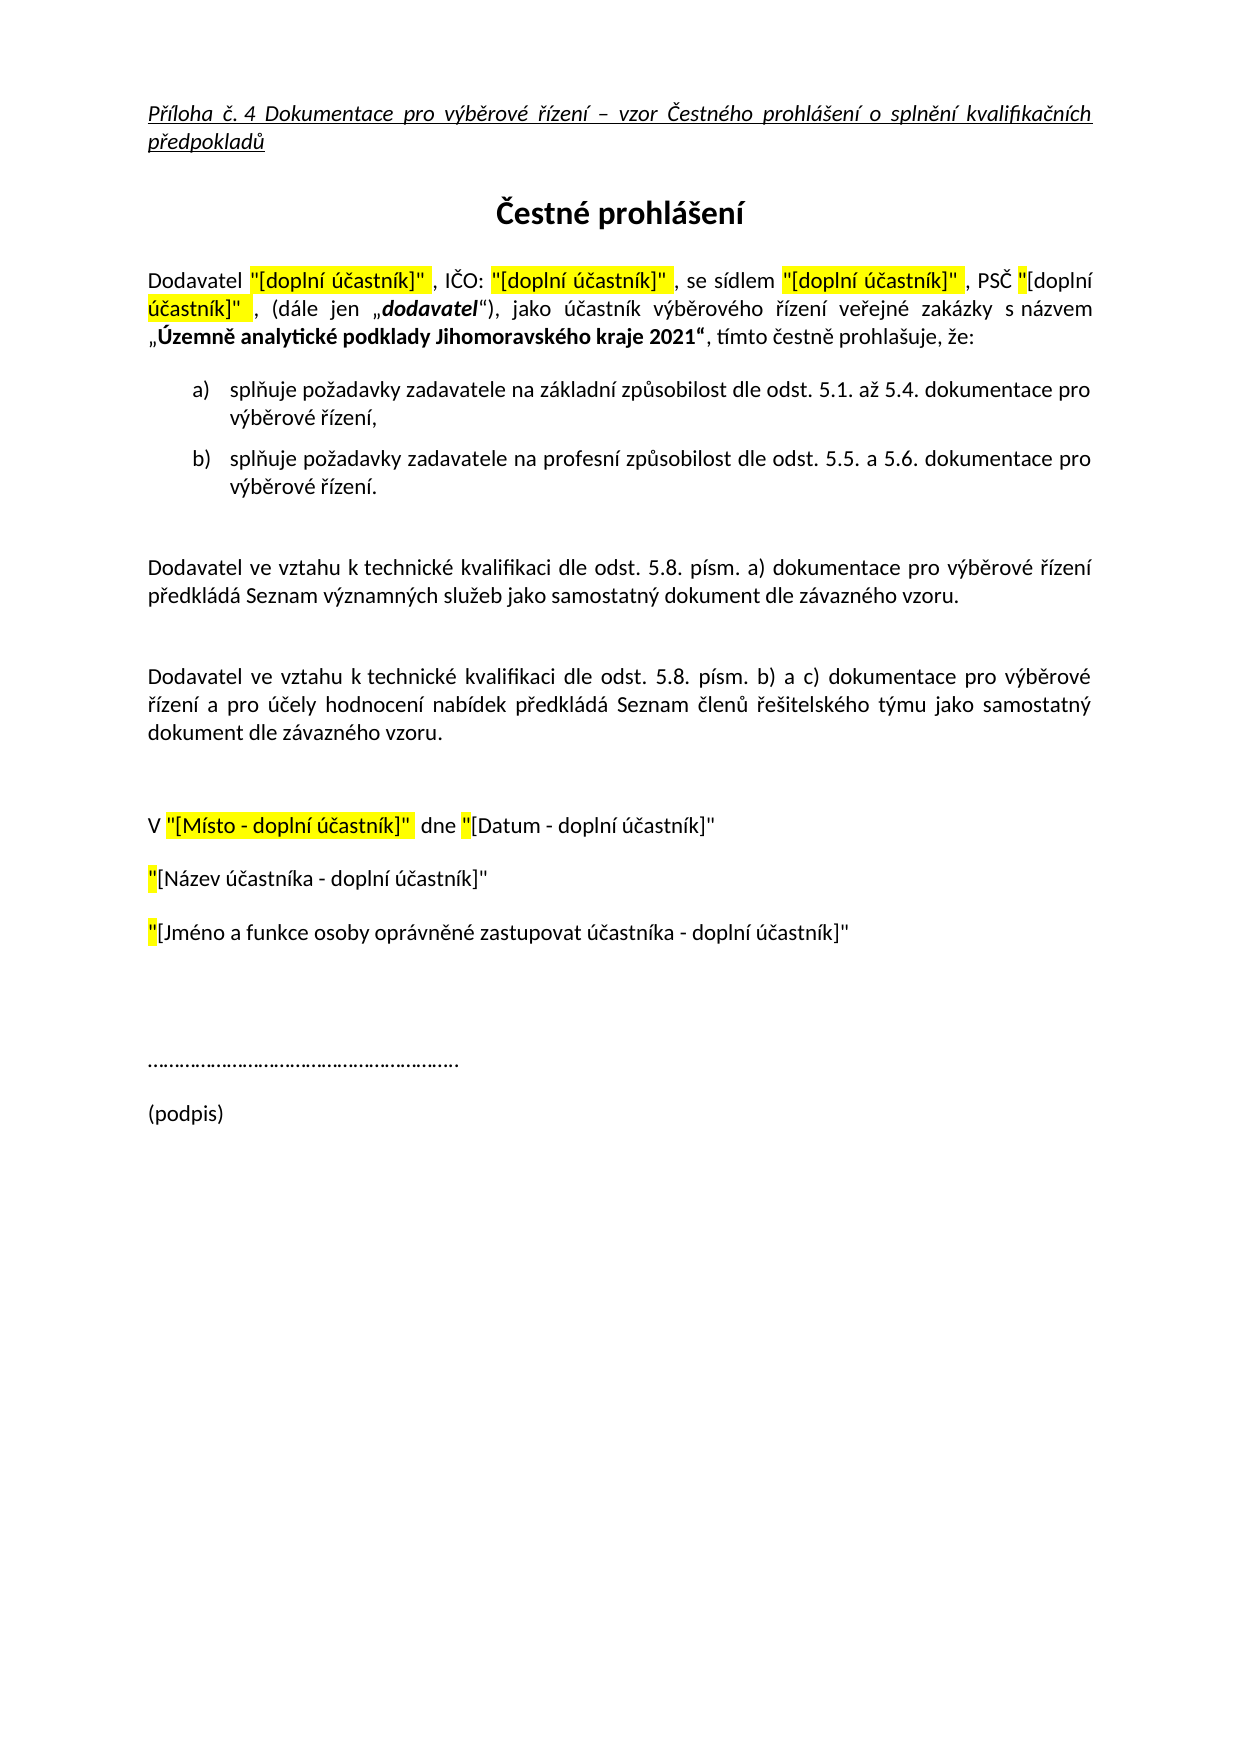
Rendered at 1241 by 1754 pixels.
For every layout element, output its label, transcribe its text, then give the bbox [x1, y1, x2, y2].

text Dodavatel ve vztahu k technické kvalifikaci dle odst. 5.8. písm. b) a c) dokumentace pro výběrové řízení a pro účely hodnocení nabídek předkládá Seznam členů řešitelského týmu jako samostatný dokument dle závazného vzoru. [148, 662, 1093, 746]
text V dne [148, 812, 166, 839]
text V dne [415, 812, 461, 839]
list splňuje požadavky zadavatele na základní způsobilost dle odst. 5.1. až 5.4. dokumentace pro výběrové řízení, [192, 375, 1093, 431]
text Dodavatel ve vztahu k technické kvalifikaci dle odst. 5.8. písm. a) dokumentace pro výběrové řízení předkládá Seznam významných služeb jako samostatný dokument dle závazného vzoru. [148, 553, 1093, 609]
text Dodavatel , IČO: , se sídlem , PSČ , (dále jen „dodavatel“), jako účastník výběrového řízení veřejné zakázky s názvem „Územně analytické podklady Jihomoravského kraje 2021“, tímto čestně prohlašuje, že: [148, 266, 1093, 350]
text ………………………………………………….. [148, 1046, 1093, 1074]
text (podpis) [148, 1099, 1093, 1127]
text V dne [471, 812, 1093, 839]
list splňuje požadavky zadavatele na profesní způsobilost dle odst. 5.5. a 5.6. dokumentace pro výběrové řízení. [192, 444, 1093, 500]
text Čestné prohlášení [148, 192, 1093, 233]
